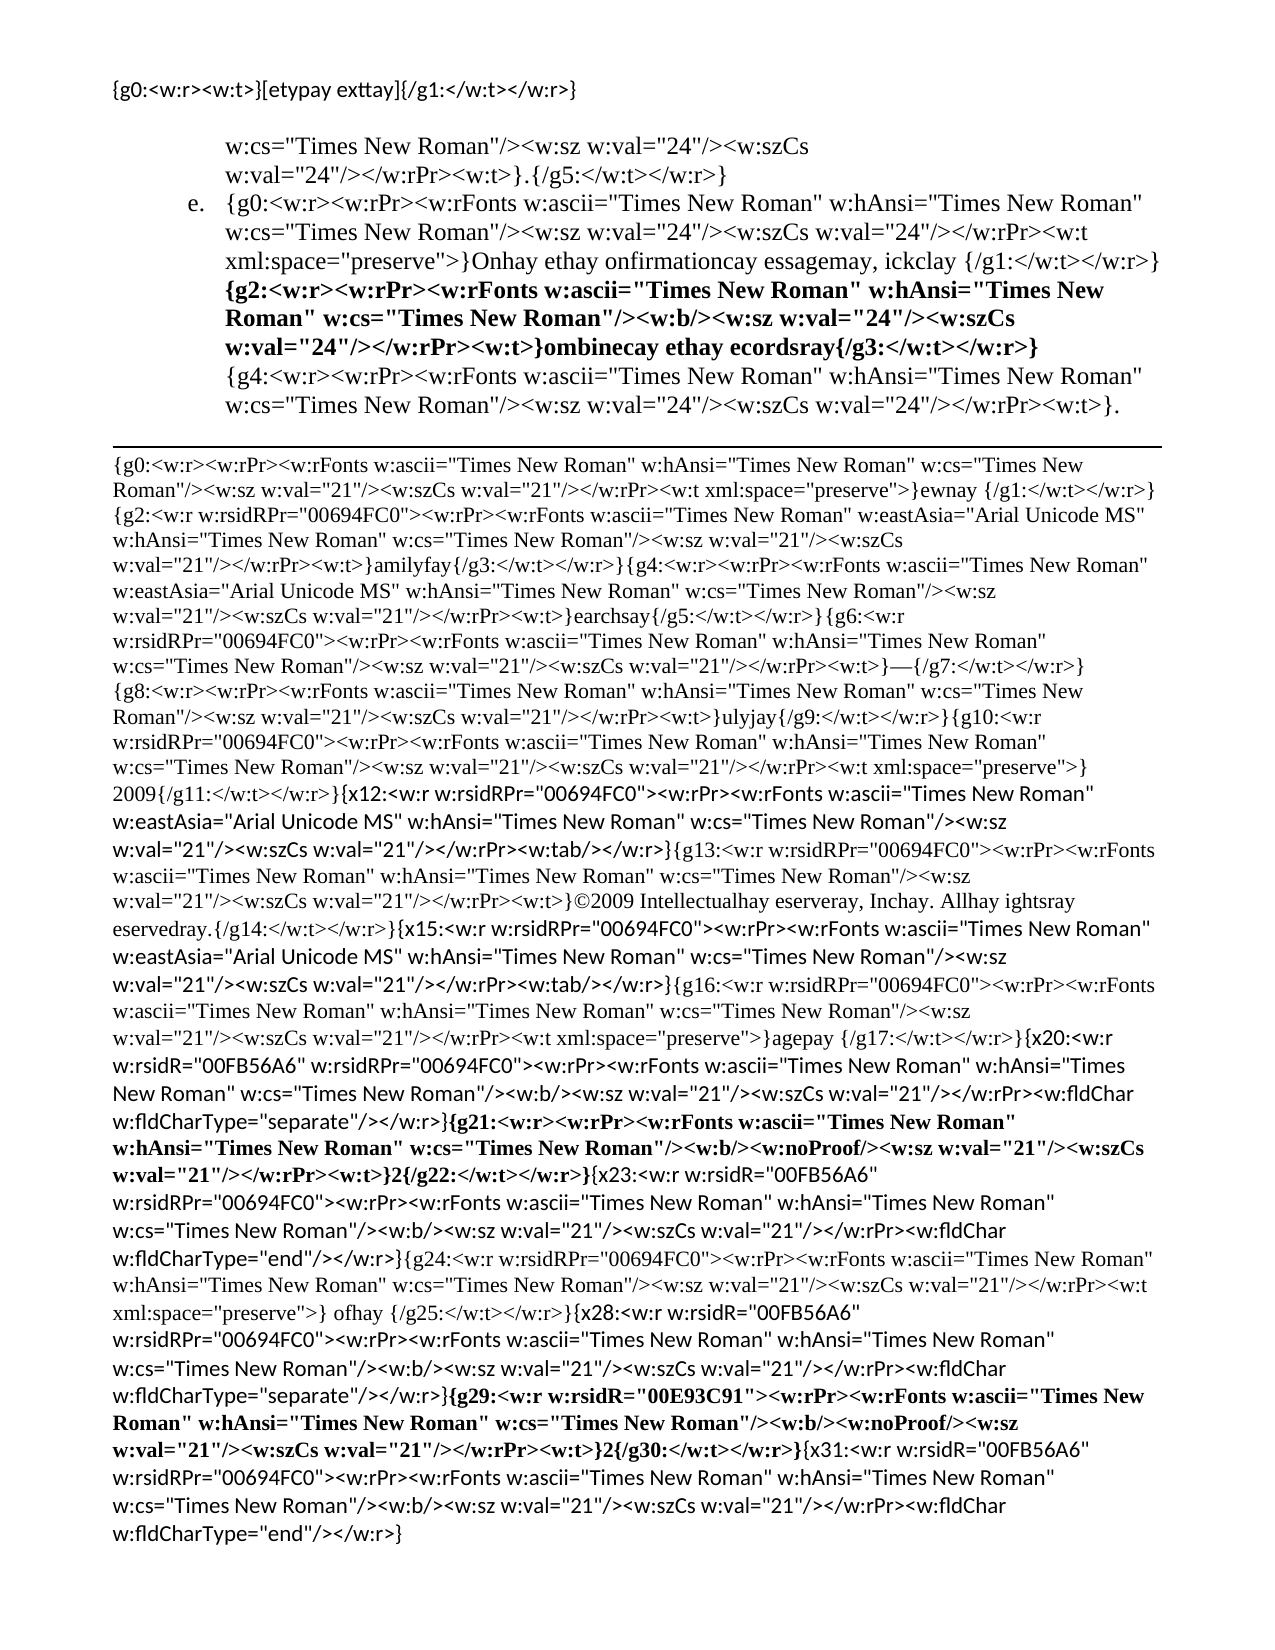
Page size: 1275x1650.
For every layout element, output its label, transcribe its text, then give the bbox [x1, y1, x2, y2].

list {g0:<w:r><w:rPr><w:rFonts w:ascii="Times New Roman" w:hAnsi="Times New Roman" w:cs="Times New Roman"/><w:sz w:val="24"/><w:szCs w:val="24"/></w:rPr><w:t xml:space="preserve">}enwhay ouyay arehay oneday eviewingray ecordsray, ickclay {/g1:</w:t></w:r>}{g2:<w:r><w:rPr><w:rFonts w:ascii="Times New Roman" w:hAnsi="Times New Roman" w:cs="Times New Roman"/><w:b/><w:sz w:val="24"/><w:szCs w:val="24"/></w:rPr><w:t>}oneday{/g3:</w:t></w:r>}{g4:<w:r><w:rPr><w:rFonts w:ascii="Times New Roman" w:hAnsi="Times New Roman" w:cs="Times New Roman"/><w:sz w:val="24"/><w:szCs w:val="24"/></w:rPr><w:t>}.{/g5:</w:t></w:r>} [187, 131, 1162, 188]
list {g0:<w:r><w:rPr><w:rFonts w:ascii="Times New Roman" w:hAnsi="Times New Roman" w:cs="Times New Roman"/><w:sz w:val="24"/><w:szCs w:val="24"/></w:rPr><w:t xml:space="preserve">}Onhay ethay onfirmationcay essagemay, ickclay {/g1:</w:t></w:r>}{g2:<w:r><w:rPr><w:rFonts w:ascii="Times New Roman" w:hAnsi="Times New Roman" w:cs="Times New Roman"/><w:b/><w:sz w:val="24"/><w:szCs w:val="24"/></w:rPr><w:t>}ombinecay ethay ecordsray{/g3:</w:t></w:r>}{g4:<w:r><w:rPr><w:rFonts w:ascii="Times New Roman" w:hAnsi="Times New Roman" w:cs="Times New Roman"/><w:sz w:val="24"/><w:szCs w:val="24"/></w:rPr><w:t>}. ecordsray erewhay ouyay indicatedhay esyay illway ebay ombinedcay ithway isthay individualhay. ecordsray erewhay ouyay indicatedhay onay illway otnay ebay ombinedcay.{/g5:</w:t></w:r>} [187, 188, 1162, 418]
